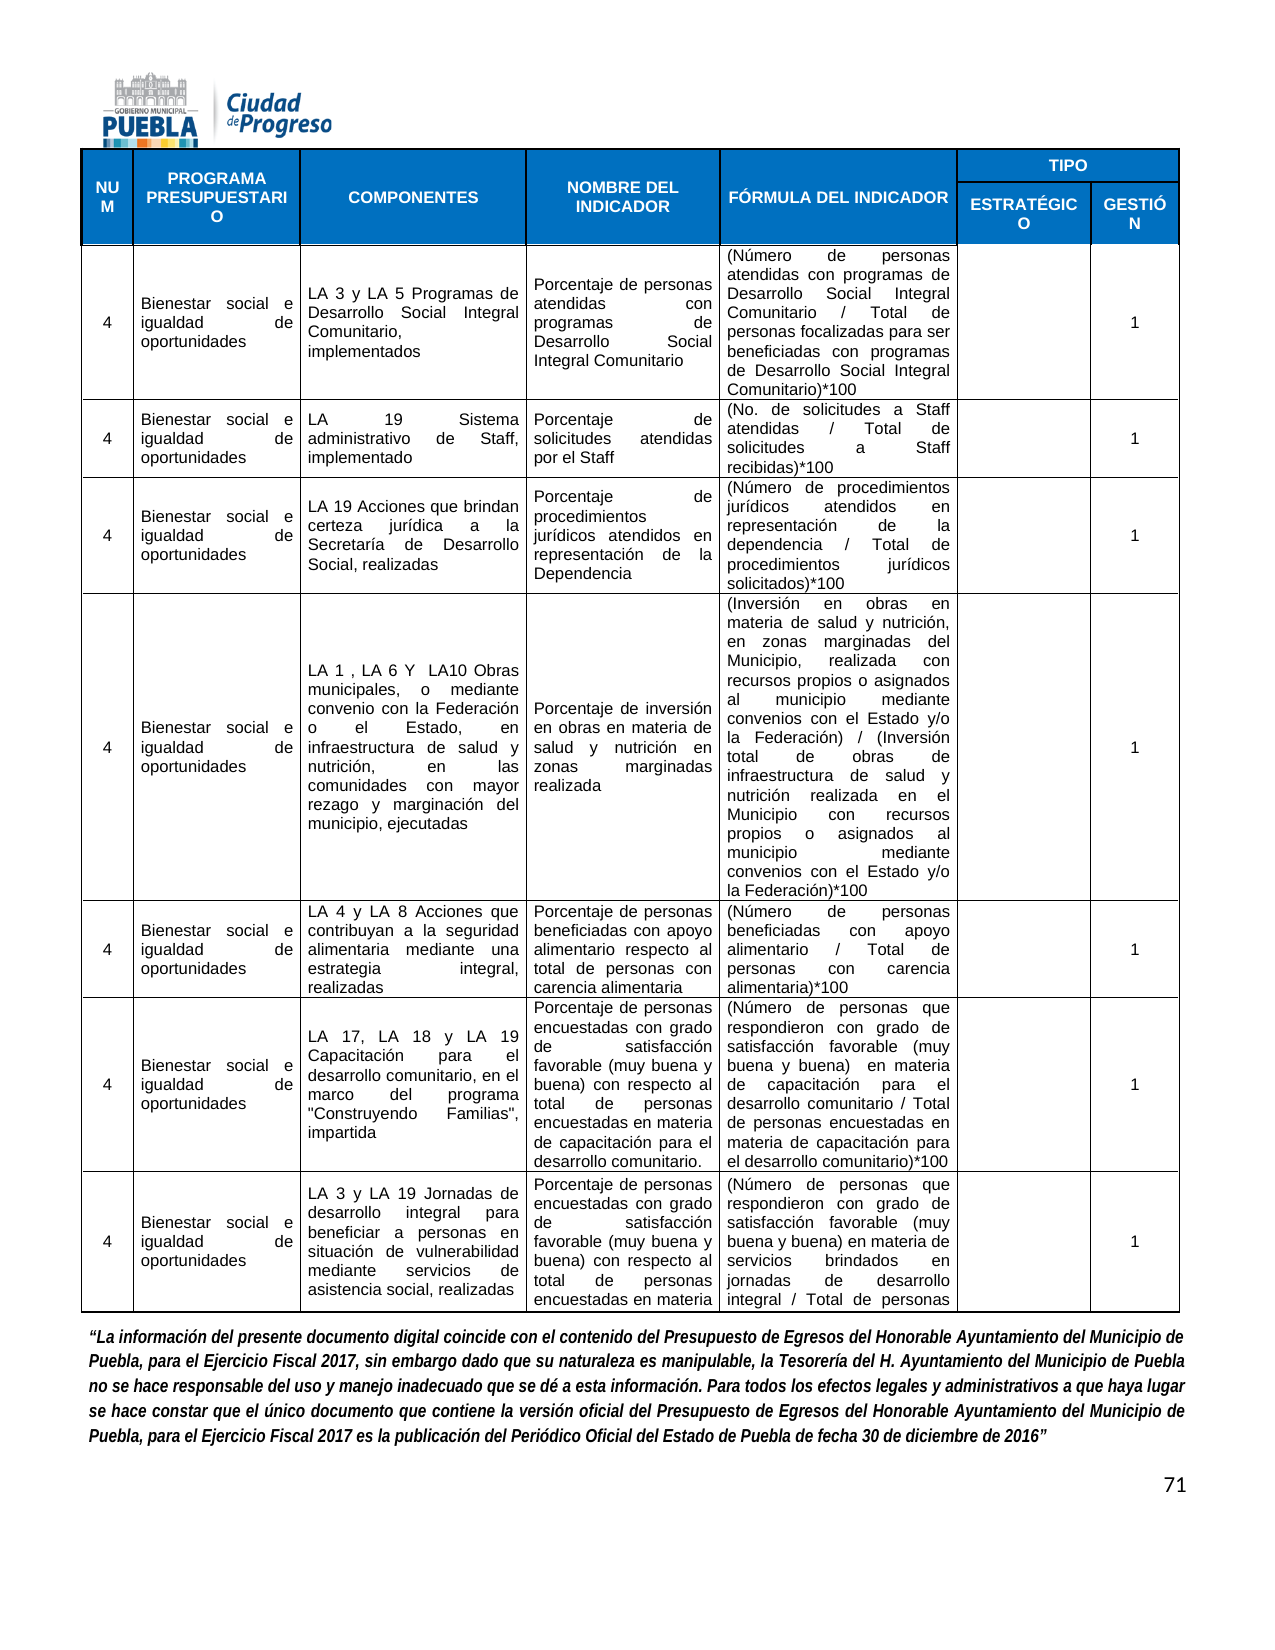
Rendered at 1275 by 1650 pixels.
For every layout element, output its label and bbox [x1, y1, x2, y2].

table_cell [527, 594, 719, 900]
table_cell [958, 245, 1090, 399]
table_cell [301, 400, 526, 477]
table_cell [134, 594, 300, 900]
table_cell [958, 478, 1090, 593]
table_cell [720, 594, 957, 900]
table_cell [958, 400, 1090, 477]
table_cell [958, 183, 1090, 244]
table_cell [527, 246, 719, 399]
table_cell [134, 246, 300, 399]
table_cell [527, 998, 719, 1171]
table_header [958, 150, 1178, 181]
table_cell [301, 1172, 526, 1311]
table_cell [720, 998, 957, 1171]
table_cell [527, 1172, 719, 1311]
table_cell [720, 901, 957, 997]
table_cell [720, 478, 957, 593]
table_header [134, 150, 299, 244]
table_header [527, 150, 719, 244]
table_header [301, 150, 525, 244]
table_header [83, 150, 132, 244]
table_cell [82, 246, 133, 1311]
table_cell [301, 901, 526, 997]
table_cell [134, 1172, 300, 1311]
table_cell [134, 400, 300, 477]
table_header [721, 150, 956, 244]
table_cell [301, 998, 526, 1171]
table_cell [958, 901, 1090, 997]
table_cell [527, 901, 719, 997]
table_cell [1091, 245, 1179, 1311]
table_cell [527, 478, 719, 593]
picture [103, 72, 332, 148]
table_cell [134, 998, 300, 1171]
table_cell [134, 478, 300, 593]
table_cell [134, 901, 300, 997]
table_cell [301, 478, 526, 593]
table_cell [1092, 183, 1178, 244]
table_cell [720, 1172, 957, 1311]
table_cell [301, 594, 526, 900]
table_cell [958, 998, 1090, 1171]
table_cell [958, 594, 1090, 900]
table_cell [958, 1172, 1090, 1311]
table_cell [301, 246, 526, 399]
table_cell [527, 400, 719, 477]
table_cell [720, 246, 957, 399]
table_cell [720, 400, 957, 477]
